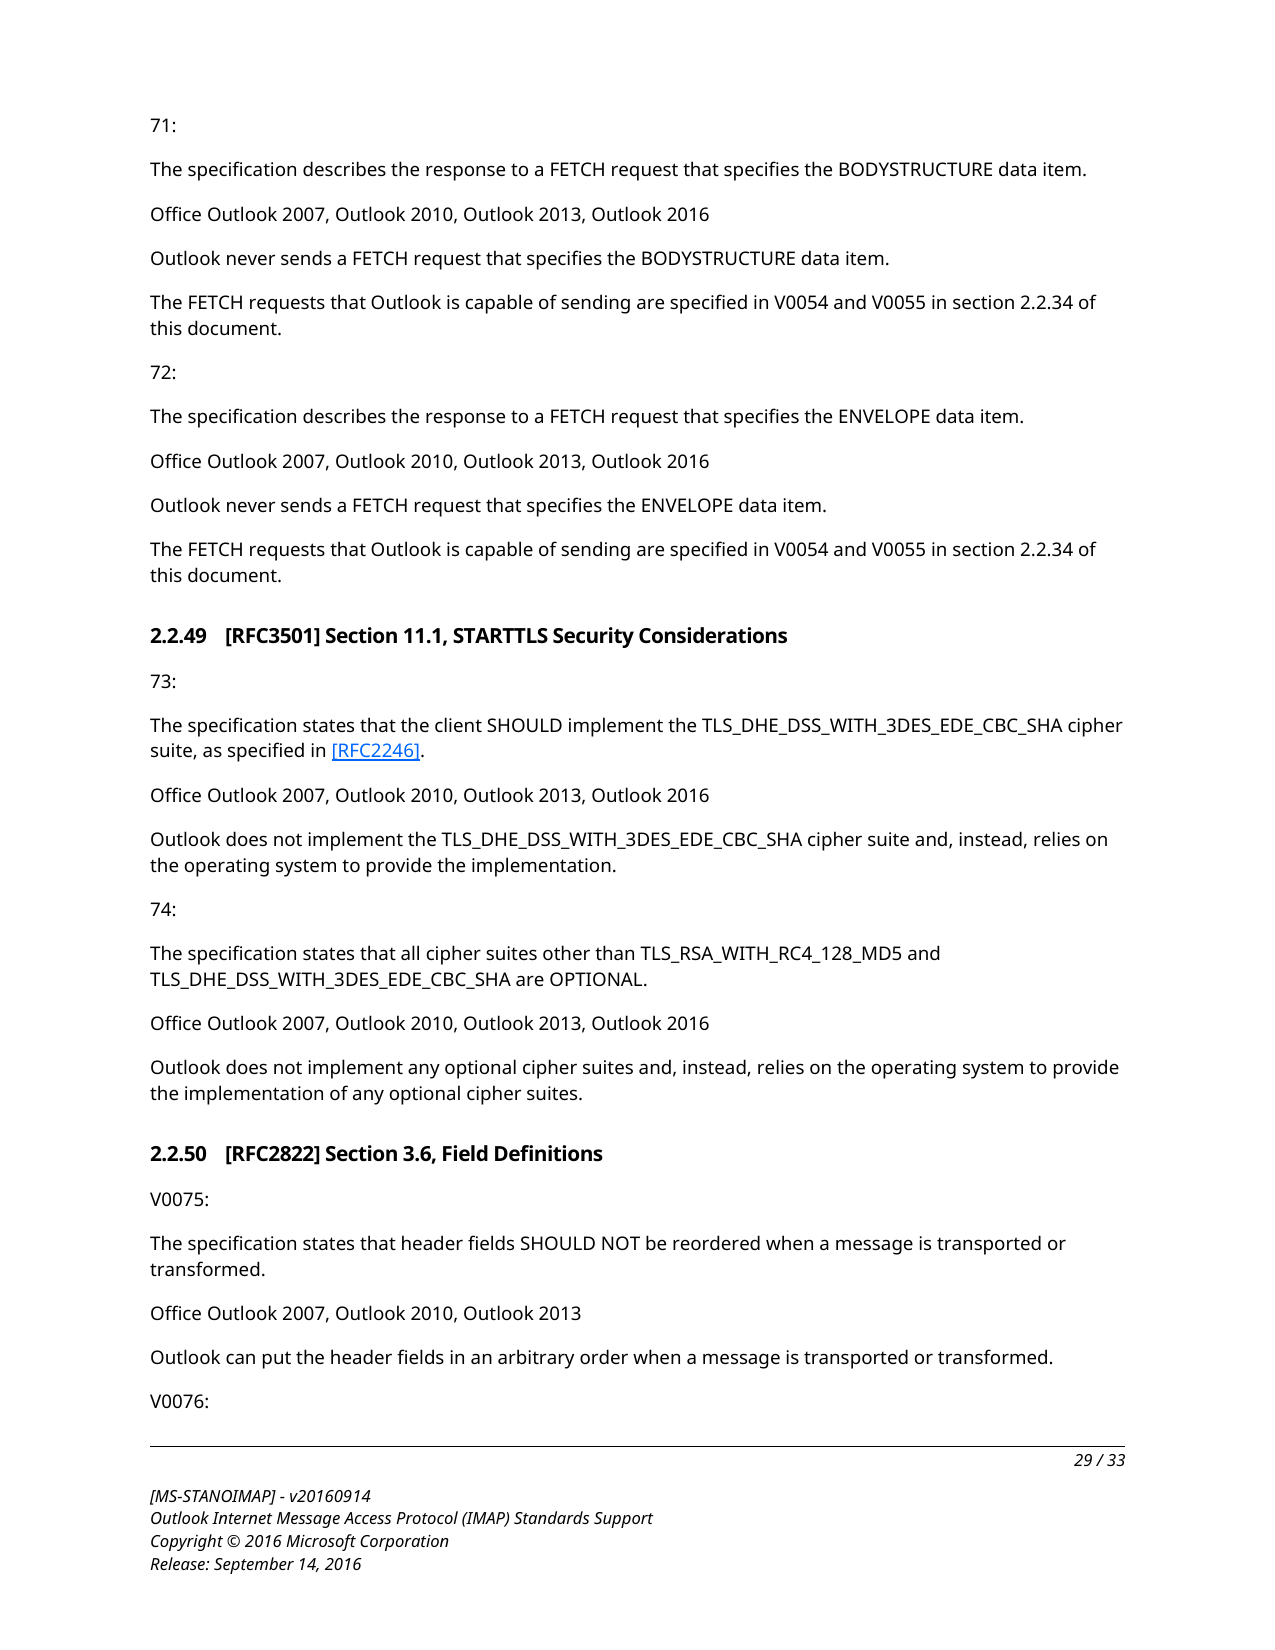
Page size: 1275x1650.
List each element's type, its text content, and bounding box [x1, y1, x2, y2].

text Outlook does not implement the TLS_DHE_DSS_WITH_3DES_EDE_CBC_SHA cipher suite and, instead, relies on the operating system to provide the implementation. [150, 826, 1125, 877]
text The FETCH requests that Outlook is capable of sending are specified in V0054 and V0055 in section 2.2.34 of this document. [150, 289, 1125, 341]
text Outlook never sends a FETCH request that specifies the ENVELOPE data item. [150, 492, 1125, 518]
text V0075: [150, 1186, 1125, 1212]
text The specification states that header fields SHOULD NOT be reordered when a message is transported or transformed. [150, 1230, 1125, 1281]
text V0074: [150, 896, 1125, 922]
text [150, 1300, 1125, 1326]
text Office Outlook 2007, Outlook 2010, Outlook 2013, Outlook 2016 [150, 1010, 1125, 1036]
text Office Outlook 2007, Outlook 2010, Outlook 2013, Outlook 2016 [150, 782, 1125, 808]
text The specification states that all cipher suites other than TLS_RSA_WITH_RC4_128_MD5 and TLS_DHE_DSS_WITH_3DES_EDE_CBC_SHA are OPTIONAL. [150, 940, 1125, 991]
text V0076: [150, 1389, 1125, 1414]
subtitle [RFC2822] Section 3.6, Field Definitions [150, 1139, 1125, 1167]
text The specification states that the client SHOULD implement the TLS_DHE_DSS_WITH_3DES_EDE_CBC_SHA cipher suite, as specified in [RFC2246]. [150, 712, 1125, 763]
text Outlook never sends a FETCH request that specifies the BODYSTRUCTURE data item. [150, 245, 1125, 271]
text The FETCH requests that Outlook is capable of sending are specified in V0054 and V0055 in section 2.2.34 of this document. [150, 536, 1125, 587]
text Office Outlook 2007, Outlook 2010, Outlook 2013, Outlook 2016 [150, 448, 1125, 473]
text V0071: [150, 112, 1125, 138]
text Outlook can put the header fields in an arbitrary order when a message is transported or transformed. [150, 1344, 1125, 1370]
text The specification describes the response to a FETCH request that specifies the BODYSTRUCTURE data item. [150, 157, 1125, 182]
text Outlook does not implement any optional cipher suites and, instead, relies on the operating system to provide the implementation of any optional cipher suites. [150, 1054, 1125, 1106]
text Office Outlook 2007, Outlook 2010, Outlook 2013, Outlook 2016 [150, 201, 1125, 227]
subtitle [RFC3501] Section 11.1, STARTTLS Security Considerations [150, 621, 1125, 649]
text V0073: [150, 668, 1125, 693]
text V0072: [150, 359, 1125, 385]
text The specification describes the response to a FETCH request that specifies the ENVELOPE data item. [150, 404, 1125, 429]
